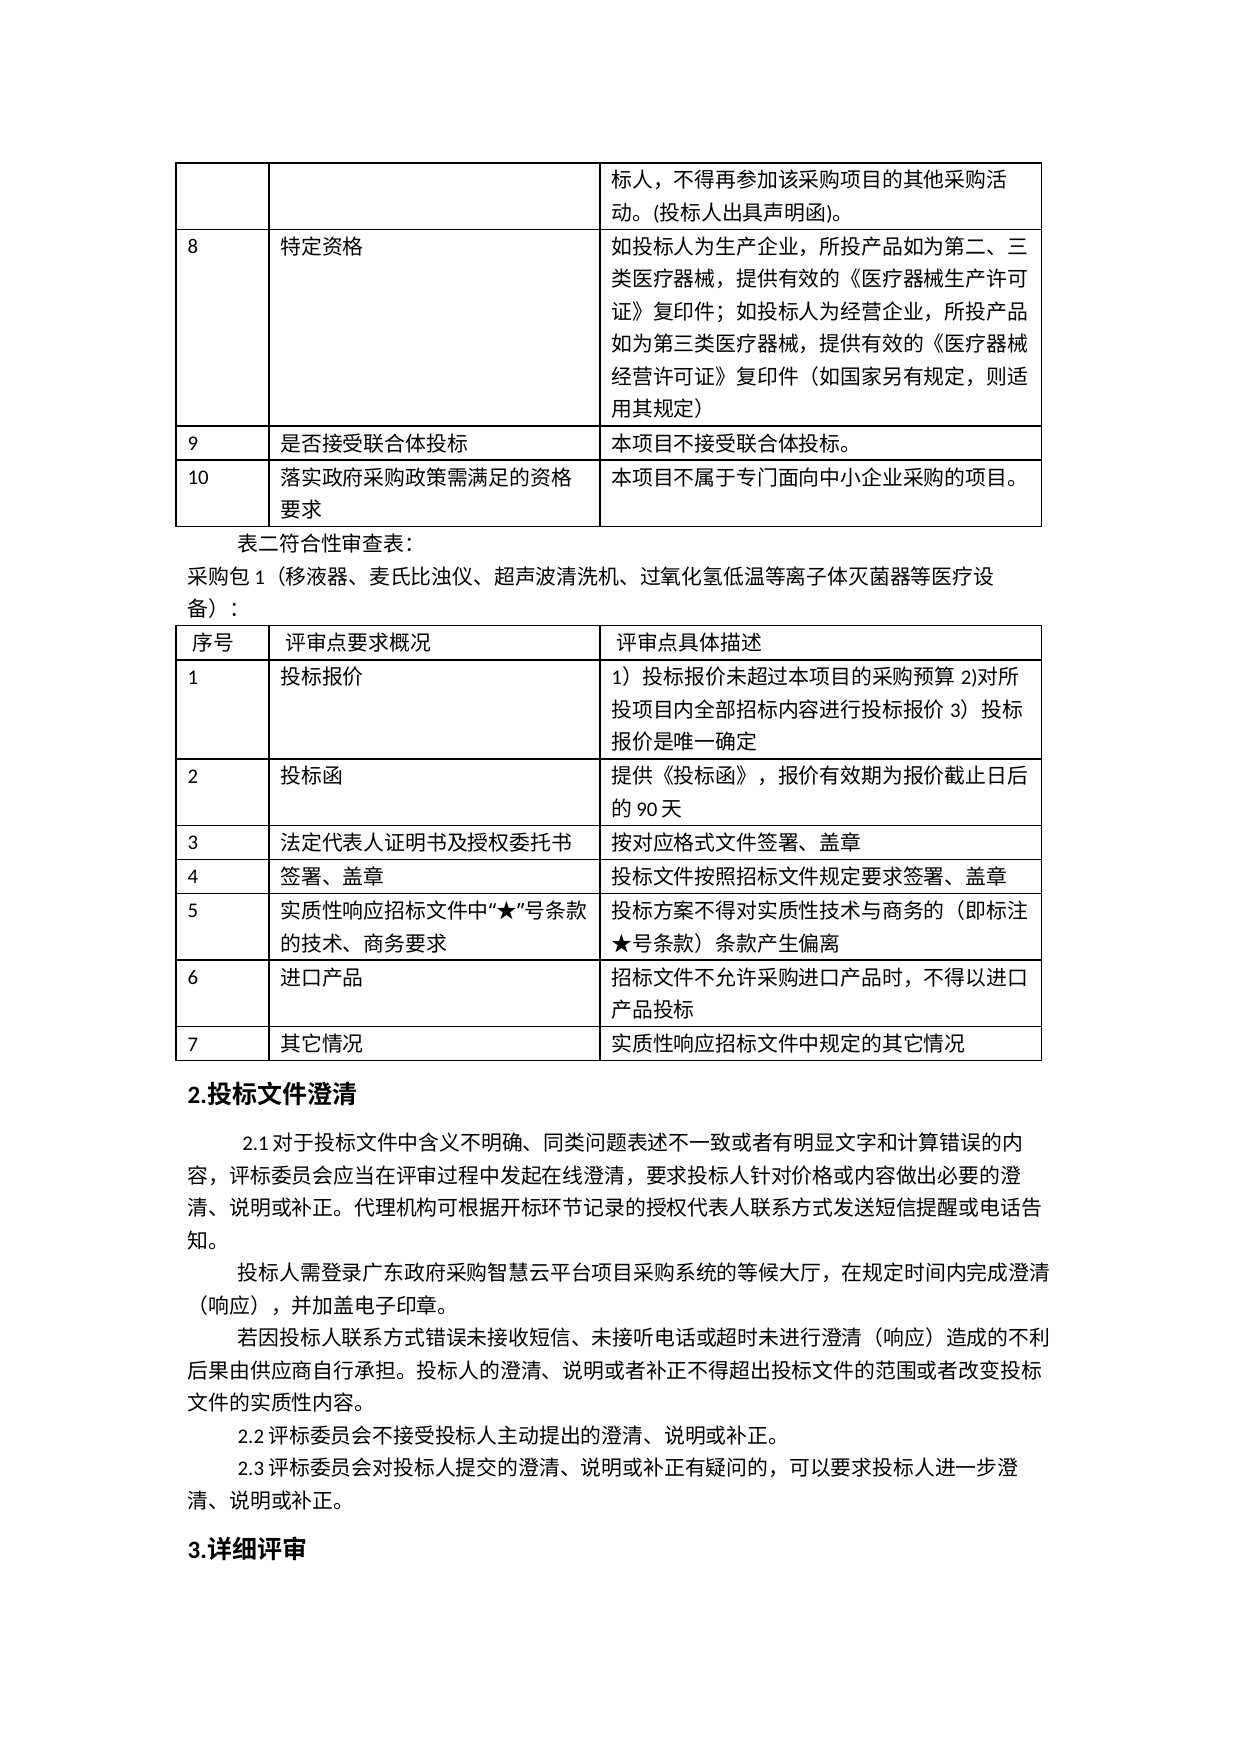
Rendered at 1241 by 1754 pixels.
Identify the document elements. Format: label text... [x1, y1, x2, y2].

table_cell 实质性响应招标文件中规定的其它情况 [601, 1027, 1041, 1060]
table_cell 2 [177, 760, 268, 824]
text 若因投标人联系方式错误未接收短信、未接听电话或超时未进行澄清（响应）造成的不利后果由供应商自行承担。投标人的澄清、说明或者补正不得超出投标文件的范围或者改变投标文件的实质性内容。 [187, 1321, 1053, 1419]
table_cell 进口产品 [270, 961, 599, 1026]
table_cell 法定代表人证明书及授权委托书 [270, 826, 599, 858]
table_cell 7 [177, 1027, 268, 1060]
table_cell 如投标人为生产企业，所投产品如为第二、三类医疗器械，提供有效的《医疗器械生产许可证》复印件；如投标人为经营企业，所投产品如为第三类医疗器械，提供有效的《医疗器械经营许可证》复印件（如国家另有规定，则适用其规定） [601, 230, 1041, 425]
table_cell 4 [177, 860, 268, 893]
table_cell 投标报价 [270, 661, 599, 758]
table_cell 投标文件按照招标文件规定要求签署、盖章 [601, 860, 1041, 893]
table_cell 5 [177, 894, 268, 959]
table_cell 特定资格 [270, 230, 599, 425]
table_header 评审点要求概况 [270, 626, 599, 659]
text 2.2评标委员会不接受投标人主动提出的澄清、说明或补正。 [187, 1419, 1053, 1451]
text 采购包1（移液器、麦氏比浊仪、超声波清洗机、过氧化氢低温等离子体灭菌器等医疗设备）： [187, 560, 1053, 625]
table_cell 落实政府采购政策需满足的资格要求 [270, 461, 599, 526]
table_cell 是否接受联合体投标 [270, 427, 599, 459]
table_cell 实质性响应招标文件中“★”号条款的技术、商务要求 [270, 894, 599, 959]
table_cell 6 [177, 961, 268, 1026]
table_cell 签署、盖章 [270, 860, 599, 893]
table_cell 招标文件不允许采购进口产品时，不得以进口产品投标 [601, 961, 1041, 1026]
text 3.详细评审 [187, 1516, 1053, 1581]
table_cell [601, 164, 1041, 228]
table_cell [270, 164, 599, 228]
table_cell 8 [177, 230, 268, 425]
table_cell 投标方案不得对实质性技术与商务的（即标注★号条款）条款产生偏离 [601, 894, 1041, 959]
table_cell 其它情况 [270, 1027, 599, 1060]
text 2.3评标委员会对投标人提交的澄清、说明或补正有疑问的，可以要求投标人进一步澄清、说明或补正。 [187, 1451, 1053, 1516]
table_cell 1 [177, 661, 268, 758]
table_cell 10 [177, 461, 268, 526]
table_cell 投标函 [270, 760, 599, 824]
table_cell 按对应格式文件签署、盖章 [601, 826, 1041, 858]
table_header 评审点具体描述 [601, 626, 1041, 659]
table_cell 本项目不接受联合体投标。 [601, 427, 1041, 459]
table_cell 提供《投标函》，报价有效期为报价截止日后的90天 [601, 760, 1041, 824]
table_cell 3 [177, 826, 268, 858]
table_cell 本项目不属于专门面向中小企业采购的项目。 [601, 461, 1041, 526]
text 2.1对于投标文件中含义不明确、同类问题表述不一致或者有明显文字和计算错误的内容，评标委员会应当在评审过程中发起在线澄清，要求投标人针对价格或内容做出必要的澄清、说明或补正。代理机构可根据开标环节记录的授权代表人联系方式发送短信提醒或电话告知。 [187, 1126, 1053, 1256]
text 表二符合性审查表： [187, 527, 1053, 560]
text 投标人需登录广东政府采购智慧云平台项目采购系统的等候大厅，在规定时间内完成澄清（响应），并加盖电子印章。 [187, 1256, 1053, 1321]
table_header 序号 [177, 626, 268, 659]
table_cell 1）投标报价未超过本项目的采购预算 2)对所投项目内全部招标内容进行投标报价 3）投标报价是唯一确定 [601, 661, 1041, 758]
table_cell 7 [177, 164, 268, 228]
table_cell 9 [177, 427, 268, 459]
text 2.投标文件澄清 [187, 1061, 1053, 1126]
